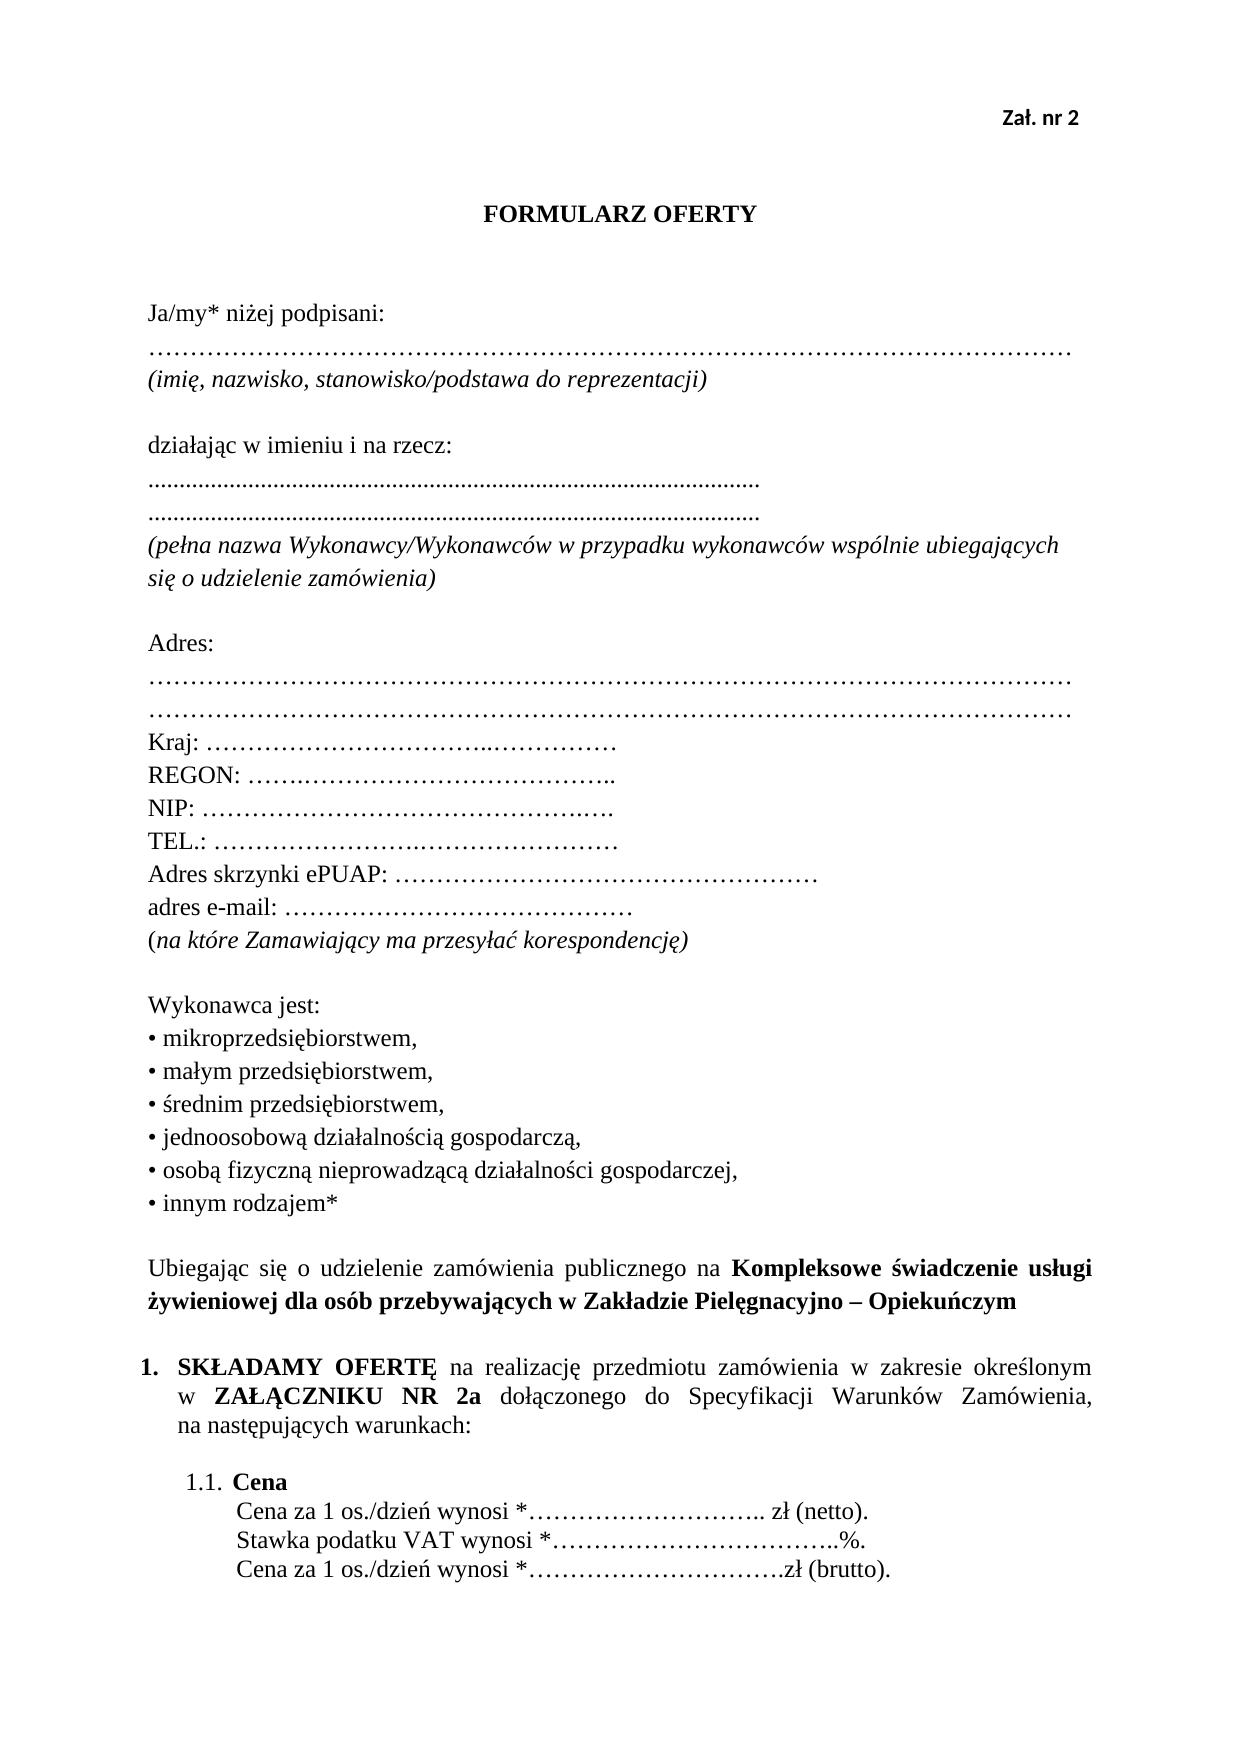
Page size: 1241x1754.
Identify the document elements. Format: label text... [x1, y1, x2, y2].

list FORMULARZ OFERTY [148, 199, 1093, 228]
list Adres: …………………………………………………………………………………………………………………………………………………………………………………………………… Kraj: ……………………………..…………… REGON: …….……………………………….. NIP: ……………………………………….…. TEL.: …………………….…………………… Adres skrzynki ePUAP: …………………………………………… adres e-mail: …………………………………… (na które Zamawiający ma przesyłać korespondencję) [148, 628, 1093, 986]
list Cena [185, 1467, 1093, 1496]
list Ubiegając się o udzielenie zamówienia publicznego na Kompleksowe świadczenie usługi żywieniowej dla osób przebywających w Zakładzie Pielęgnacyjno – Opiekuńczym [148, 1253, 1093, 1315]
list działając w imieniu i na rzecz: .................................................................................................. .................................................................................................. (pełna nazwa Wykonawcy/Wykonawców w przypadku wykonawców wspólnie ubiegających się o udzielenie zamówienia) [148, 398, 1093, 624]
text Zał. nr 2 [148, 103, 1093, 131]
text Cena za 1 os./dzień wynosi *………………………….zł (brutto). [236, 1554, 1093, 1582]
text Cena za 1 os./dzień wynosi *……………………….. zł (netto). [236, 1496, 1093, 1525]
list Ja/my* niżej podpisani: ………………………………………………………………………………………………… (imię, nazwisko, stanowisko/podstawa do reprezentacji) [148, 266, 1093, 393]
list Wykonawca jest: • mikroprzedsiębiorstwem, • małym przedsiębiorstwem, • średnim przedsiębiorstwem, • jednoosobową działalnością gospodarczą, • osobą fizyczną nieprowadzącą działalności gospodarczej, • innym rodzajem* [148, 990, 1093, 1249]
text Stawka podatku VAT wynosi *……………………………..%. [236, 1525, 1093, 1554]
list SKŁADAMY OFERTĘ na realizację przedmiotu zamówienia w zakresie określonym w ZAŁĄCZNIKU NR 2a dołączonego do Specyfikacji Warunków Zamówienia, na następujących warunkach: [140, 1352, 1093, 1439]
